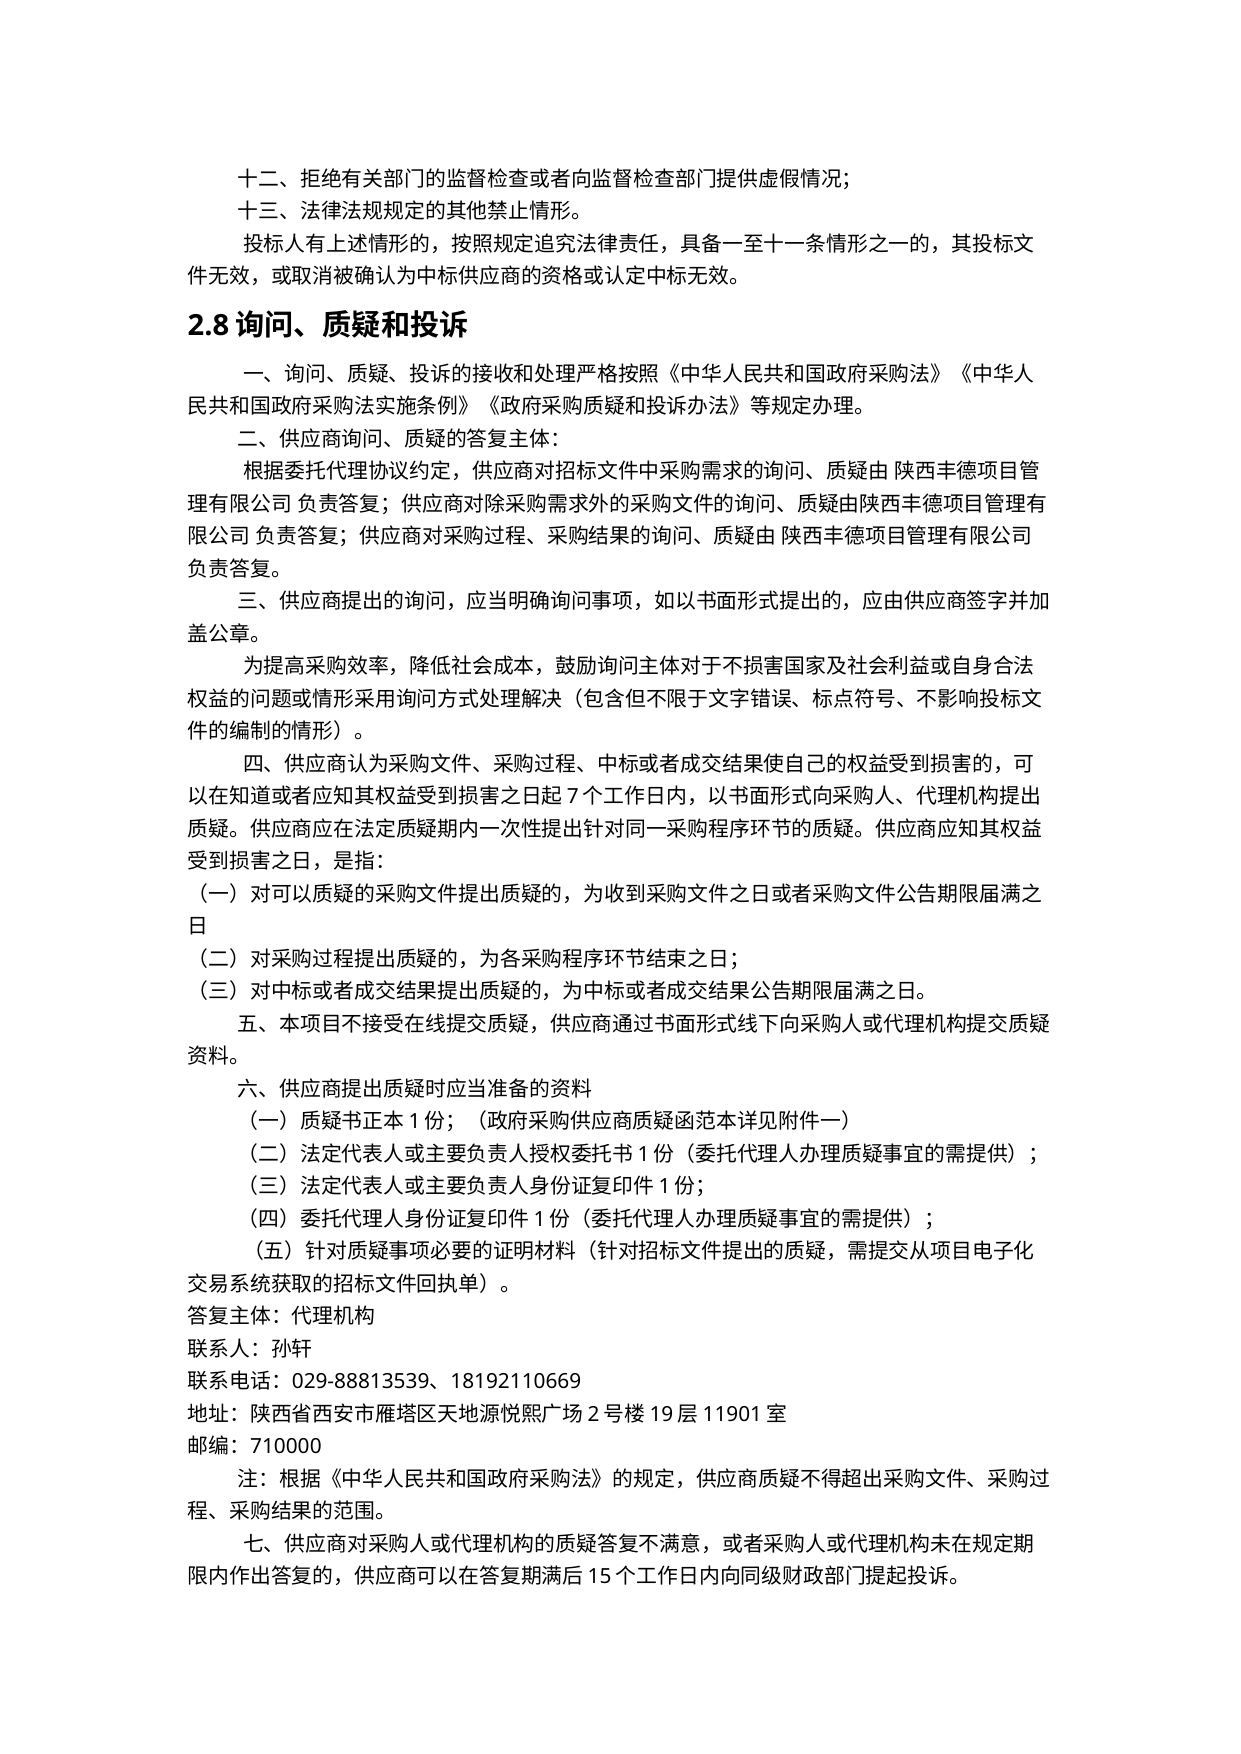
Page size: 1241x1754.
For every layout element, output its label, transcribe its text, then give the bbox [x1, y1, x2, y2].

text 地址：陕西省西安市雁塔区天地源悦熙广场2号楼19层11901室 [187, 1397, 1053, 1429]
text 五、本项目不接受在线提交质疑，供应商通过书面形式线下向采购人或代理机构提交质疑资料。 [187, 1007, 1053, 1072]
text 一、询问、质疑、投诉的接收和处理严格按照《中华人民共和国政府采购法》《中华人民共和国政府采购法实施条例》《政府采购质疑和投诉办法》等规定办理。 [187, 357, 1053, 422]
text （二）法定代表人或主要负责人授权委托书1份（委托代理人办理质疑事宜的需提供）； [187, 1137, 1053, 1169]
text 为提高采购效率，降低社会成本，鼓励询问主体对于不损害国家及社会利益或自身合法权益的问题或情形采用询问方式处理解决（包含但不限于文字错误、标点符号、不影响投标文件的编制的情形）。 [187, 649, 1053, 747]
text 四、供应商认为采购文件、采购过程、中标或者成交结果使自己的权益受到损害的，可以在知道或者应知其权益受到损害之日起7个工作日内，以书面形式向采购人、代理机构提出质疑。供应商应在法定质疑期内一次性提出针对同一采购程序环节的质疑。供应商应知其权益受到损害之日，是指： [187, 747, 1053, 877]
text 投标人有上述情形的，按照规定追究法律责任，具备一至十一条情形之一的，其投标文件无效，或取消被确认为中标供应商的资格或认定中标无效。 [187, 227, 1053, 292]
text （四）委托代理人身份证复印件1份（委托代理人办理质疑事宜的需提供）； [187, 1202, 1053, 1234]
text 注：根据《中华人民共和国政府采购法》的规定，供应商质疑不得超出采购文件、采购过程、采购结果的范围。 [187, 1462, 1053, 1527]
text 三、供应商提出的询问，应当明确询问事项，如以书面形式提出的，应由供应商签字并加盖公章。 [187, 584, 1053, 649]
text （三）对中标或者成交结果提出质疑的，为中标或者成交结果公告期限届满之日。 [187, 974, 1053, 1007]
text 六、供应商提出质疑时应当准备的资料 [187, 1072, 1053, 1104]
text （二）对采购过程提出质疑的，为各采购程序环节结束之日； [187, 942, 1053, 974]
text 联系电话：029-88813539、18192110669 [187, 1364, 1053, 1397]
text （一）对可以质疑的采购文件提出质疑的，为收到采购文件之日或者采购文件公告期限届满之日 [187, 877, 1053, 942]
text 十三、法律法规规定的其他禁止情形。 [187, 194, 1053, 227]
text 2.8询问、质疑和投诉 [187, 292, 1053, 357]
text （一）质疑书正本1份；（政府采购供应商质疑函范本详见附件一） [187, 1104, 1053, 1137]
text 二、供应商询问、质疑的答复主体： [187, 422, 1053, 454]
text 七、供应商对采购人或代理机构的质疑答复不满意，或者采购人或代理机构未在规定期限内作出答复的，供应商可以在答复期满后15个工作日内向同级财政部门提起投诉。 [187, 1527, 1053, 1592]
text （五）针对质疑事项必要的证明材料（针对招标文件提出的质疑，需提交从项目电子化交易系统获取的招标文件回执单）。 [187, 1234, 1053, 1299]
text 十二、拒绝有关部门的监督检查或者向监督检查部门提供虚假情况； [187, 162, 1053, 194]
text （三）法定代表人或主要负责人身份证复印件1份； [187, 1169, 1053, 1202]
text 邮编：710000 [187, 1429, 1053, 1462]
text 根据委托代理协议约定，供应商对招标文件中采购需求的询问、质疑由 陕西丰德项目管理有限公司 负责答复；供应商对除采购需求外的采购文件的询问、质疑由陕西丰德项目管理有限公司 负责答复；供应商对采购过程、采购结果的询问、质疑由 陕西丰德项目管理有限公司 负责答复。 [187, 454, 1053, 584]
text 答复主体：代理机构 [187, 1299, 1053, 1332]
text 联系人：孙轩 [187, 1332, 1053, 1364]
